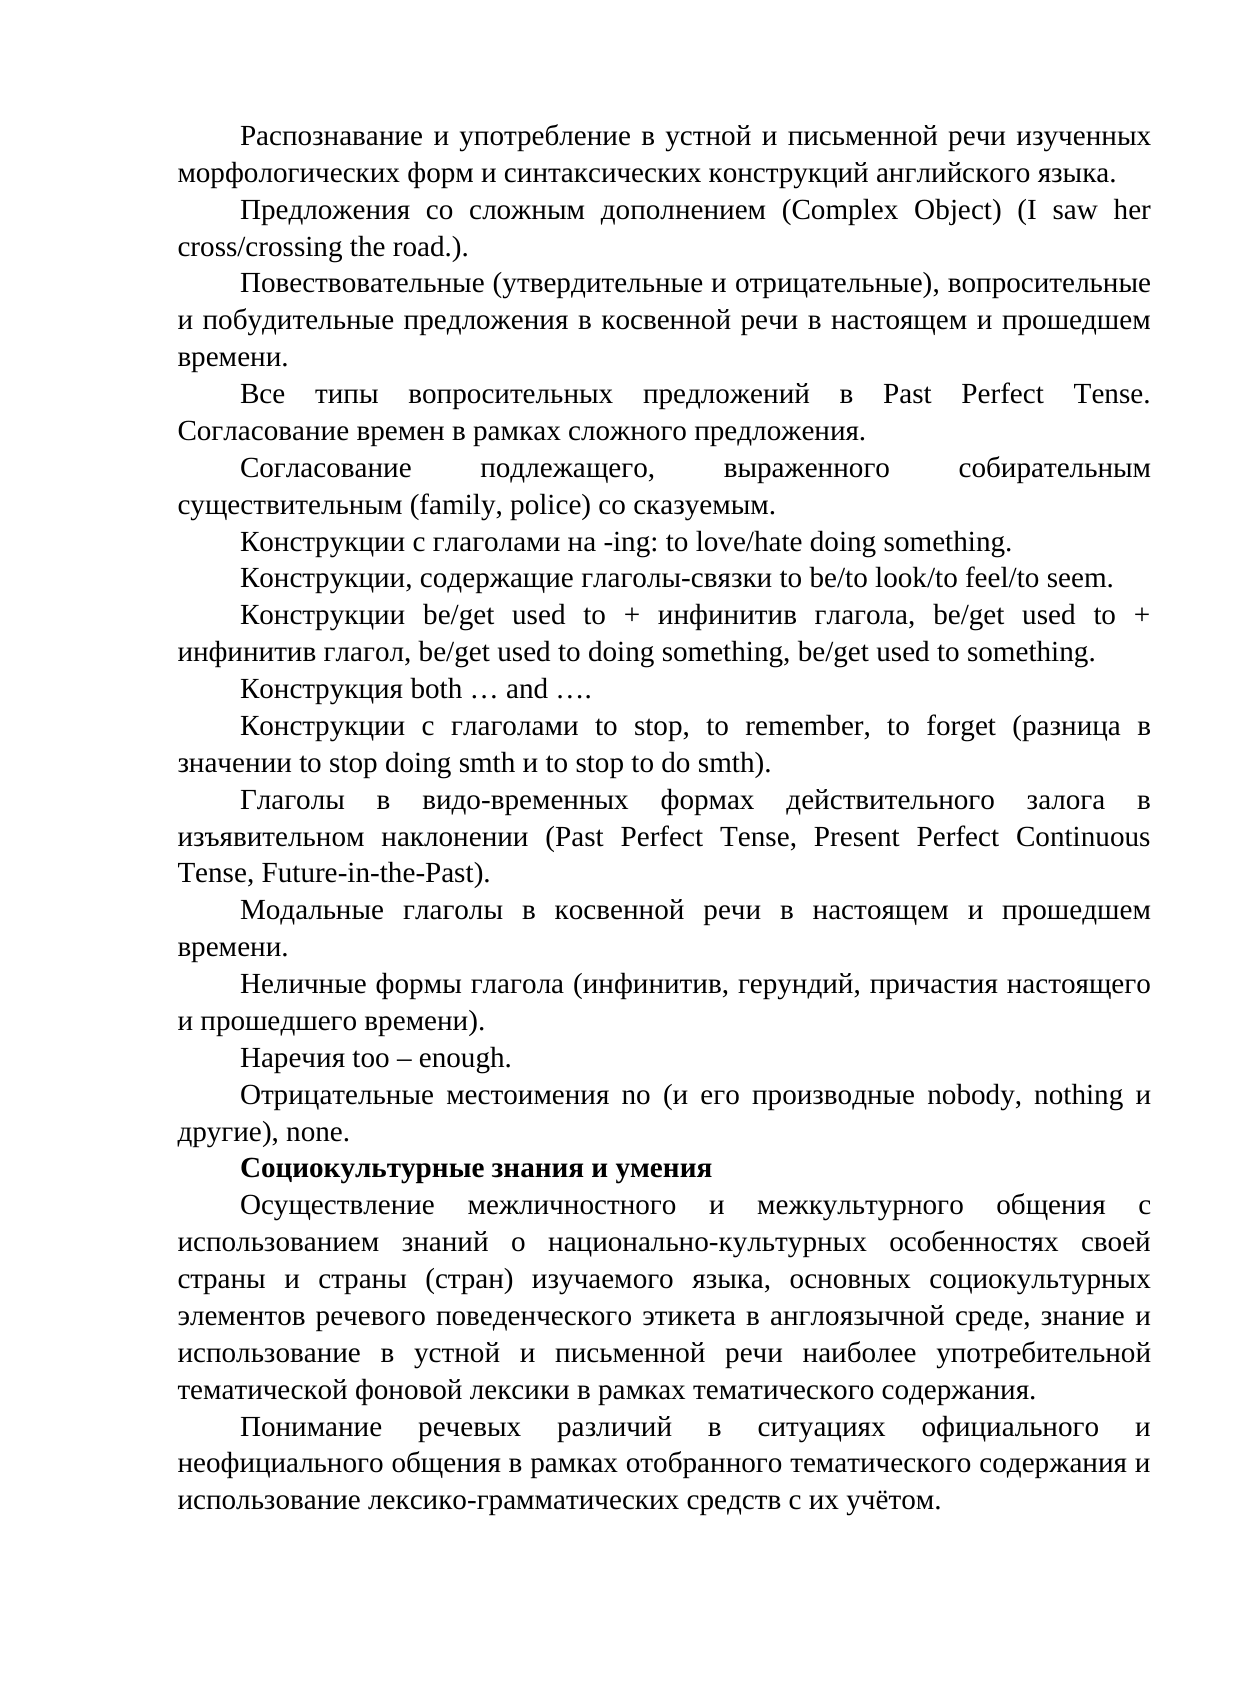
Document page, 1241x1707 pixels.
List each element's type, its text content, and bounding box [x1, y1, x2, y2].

text Все типы вопросительных предложений в Past Perfect Tense. Согласование времен в рамках сложного предложения. [177, 376, 1152, 447]
text Модальные глаголы в косвенной речи в настоящем и прошедшем времени. [177, 892, 1152, 963]
text Понимание речевых различий в ситуациях официального и неофициального общения в рамках отобранного тематического содержания и использование лексико-грамматических средств с их учётом. [177, 1409, 1152, 1516]
text Конструкции, содержащие глаголы-связки to be/to look/to feel/to seem. [177, 561, 1152, 594]
text Социокультурные знания и умения [177, 1151, 1152, 1184]
text Конструкции c глаголами to stop, to remember, to forget (разница в значении to stop doing smth и to stop to do smth). [177, 708, 1152, 778]
text Конструкции с глаголами на -ing: to love/hate doing something. [177, 524, 1152, 557]
text Распознавание и употребление в устной и письменной речи изученных морфологических форм и синтаксических конструкций английского языка. [177, 118, 1152, 188]
text Неличные формы глагола (инфинитив, герундий, причастия настоящего и прошедшего времени). [177, 966, 1152, 1037]
text Предложения со сложным дополнением (Complex Object) (I saw her cross/crossing the road.). [177, 192, 1152, 262]
text Наречия too – enough. [177, 1040, 1152, 1073]
text Конструкции be/get used to + инфинитив глагола, be/get used to + инфинитив глагол, be/get used to doing something, be/get used to something. [177, 597, 1152, 668]
text Глаголы в видо-временных формах действительного залога в изъявительном наклонении (Past Perfect Tense, Present Perfect Continuous Tense, Future-in-the-Past). [177, 782, 1152, 889]
text Согласование подлежащего, выраженного собирательным существительным (family, police) со сказуемым. [177, 450, 1152, 520]
text Повествовательные (утвердительные и отрицательные), вопросительные и побудительные предложения в косвенной речи в настоящем и прошедшем времени. [177, 266, 1152, 373]
text Конструкция both … and …. [177, 671, 1152, 705]
text Осуществление межличностного и межкультурного общения с использованием знаний о национально-культурных особенностях своей страны и страны (стран) изучаемого языка, основных социокультурных элементов речевого поведенческого этикета в англоязычной среде, знание и использование в устной и письменной речи наиболее употребительной тематической фоновой лексики в рамках тематического содержания. [177, 1187, 1152, 1405]
text Отрицательные местоимения no (и его производные nobody, nothing и другие), none. [177, 1077, 1152, 1147]
